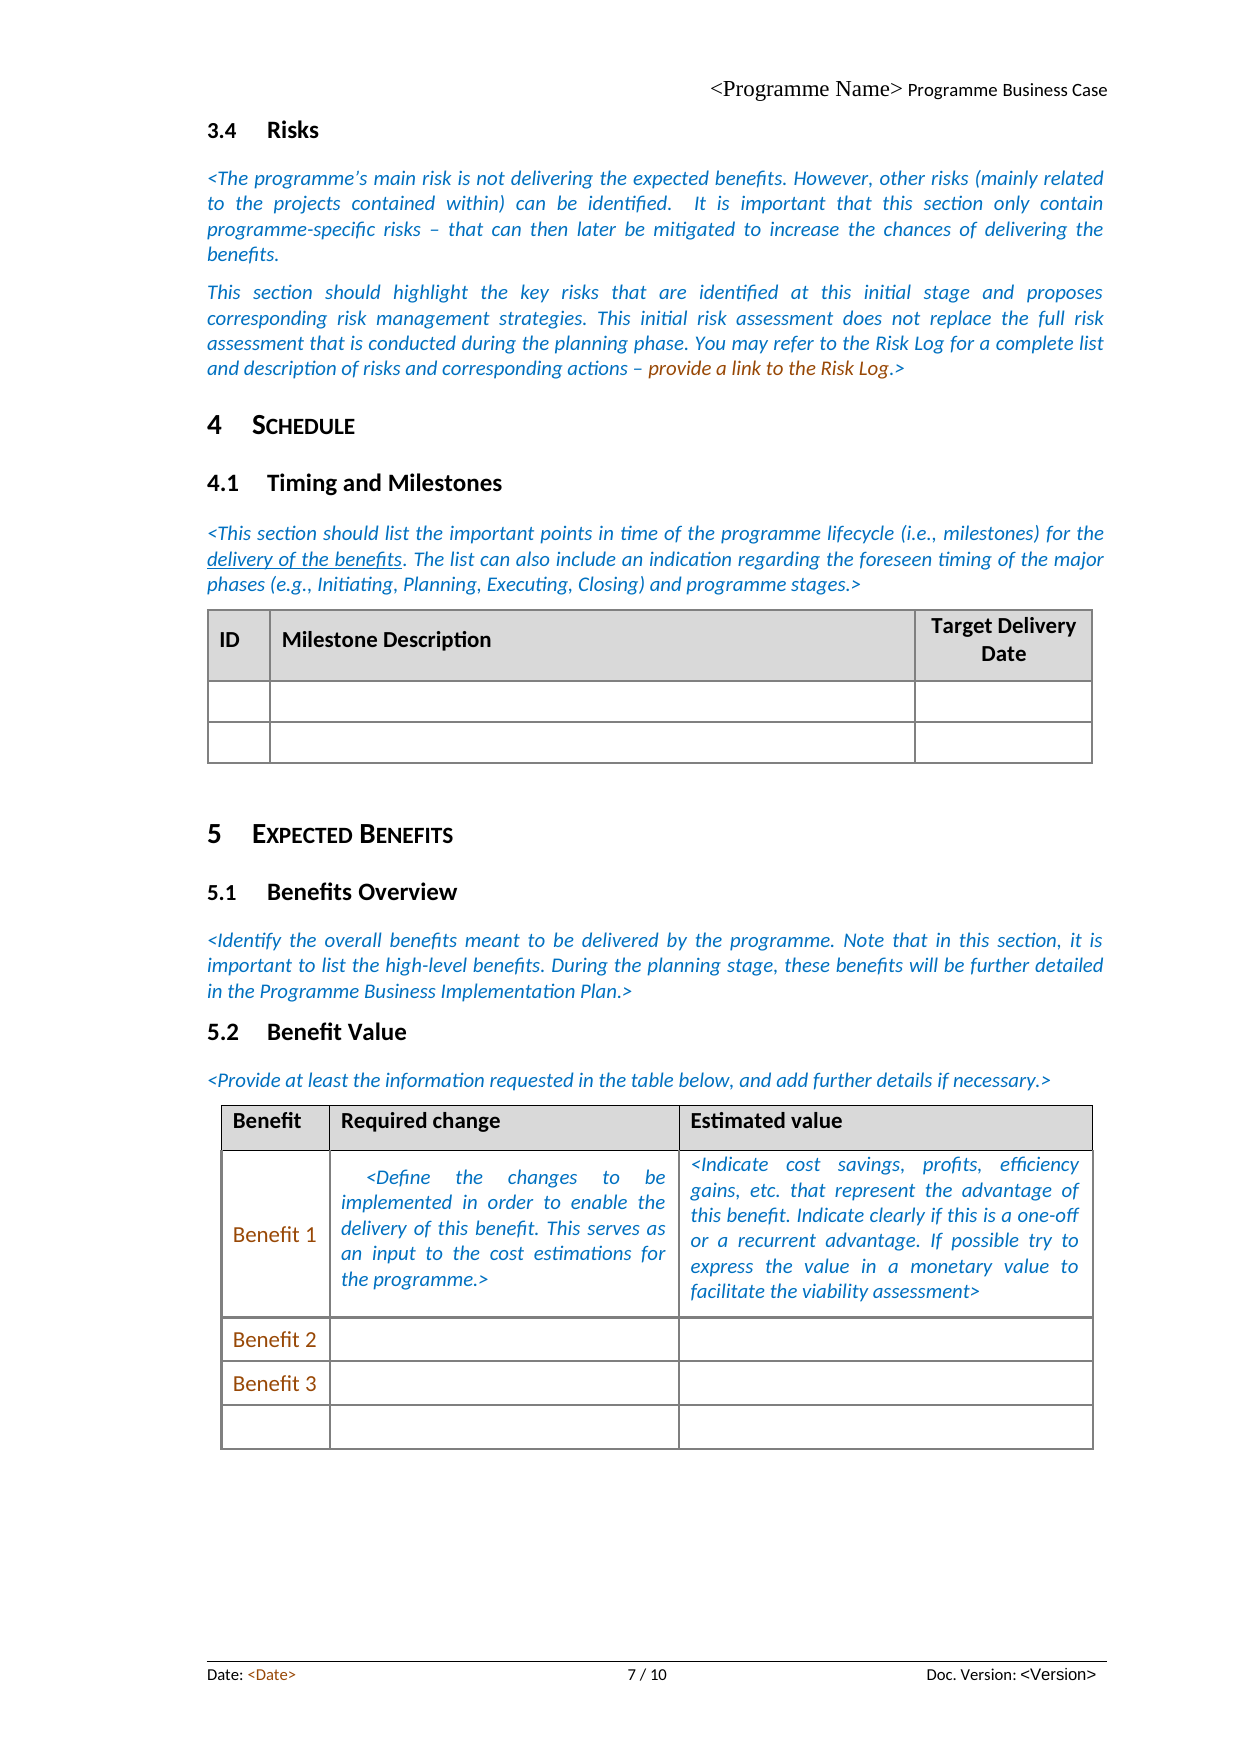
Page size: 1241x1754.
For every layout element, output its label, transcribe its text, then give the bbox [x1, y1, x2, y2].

table_cell [680, 1319, 1092, 1360]
table_cell [331, 1362, 678, 1404]
table_cell [331, 1319, 678, 1360]
table_cell [209, 723, 269, 762]
table_cell [916, 682, 1091, 721]
subtitle Benefits Overview [207, 876, 1107, 906]
table_cell [271, 723, 914, 762]
text This section should highlight the key risks that are identified at this initial stage and proposes corresponding risk management strategies. This initial risk assessment does not replace the full risk assessment that is conducted during the planning phase. You may refer to the Risk Log for a complete list and description of risks and corresponding actions – provide a link to the Risk Log.> [207, 279, 1107, 381]
table_cell [680, 1406, 1092, 1448]
text <This section should list the important points in time of the programme lifecycle (i.e., milestones) for the delivery of the benefits. The list can also include an indication regarding the foreseen timing of the major phases (e.g., Initiating, Planning, Executing, Closing) and programme stages.> [207, 520, 1107, 597]
table_header Estimated value [680, 1106, 1092, 1150]
table_cell [209, 682, 269, 721]
table_cell Benefit 3 [223, 1362, 329, 1404]
table_cell [223, 1406, 329, 1448]
table_cell <Indicate cost savings, profits, efficiency gains, etc. that represent the advantage of this benefit. Indicate clearly if this is a one-off or a recurrent advantage. If possible try to express the value in a monetary value to facilitate the viability assessment> [680, 1151, 1092, 1316]
subtitle Schedule [207, 406, 1107, 442]
table_cell [271, 682, 914, 721]
table_header Target Delivery Date [916, 611, 1091, 680]
table_header ID [209, 611, 269, 680]
table_cell [916, 723, 1091, 762]
table_cell Benefit 2 [223, 1319, 329, 1360]
subtitle Expected Benefits [207, 815, 1107, 851]
subtitle Risks [207, 114, 1107, 144]
subtitle Timing and Milestones [207, 467, 1107, 497]
table_cell Benefit 1 [223, 1151, 329, 1316]
table_header Milestone Description [271, 611, 914, 680]
table_header Required change [330, 1106, 679, 1150]
text <Identify the overall benefits meant to be delivered by the programme. Note that in this section, it is important to list the high-level benefits. During the planning stage, these benefits will be further detailed in the Programme Business Implementation Plan.> [207, 927, 1107, 1003]
table_cell <Define the changes to be implemented in order to enable the delivery of this benefit. This serves as an input to the cost estimations for the programme.> [331, 1151, 678, 1316]
table_header Benefit [222, 1106, 329, 1150]
subtitle Benefit Value [207, 1016, 1107, 1046]
text <Provide at least the information requested in the table below, and add further details if necessary.> [207, 1067, 1107, 1093]
text <The programme’s main risk is not delivering the expected benefits. However, other risks (mainly related to the projects contained within) can be identified. It is important that this section only contain programme-specific risks – that can then later be mitigated to increase the chances of delivering the benefits. [207, 165, 1107, 267]
table_cell [680, 1362, 1092, 1404]
table_cell [331, 1406, 678, 1448]
